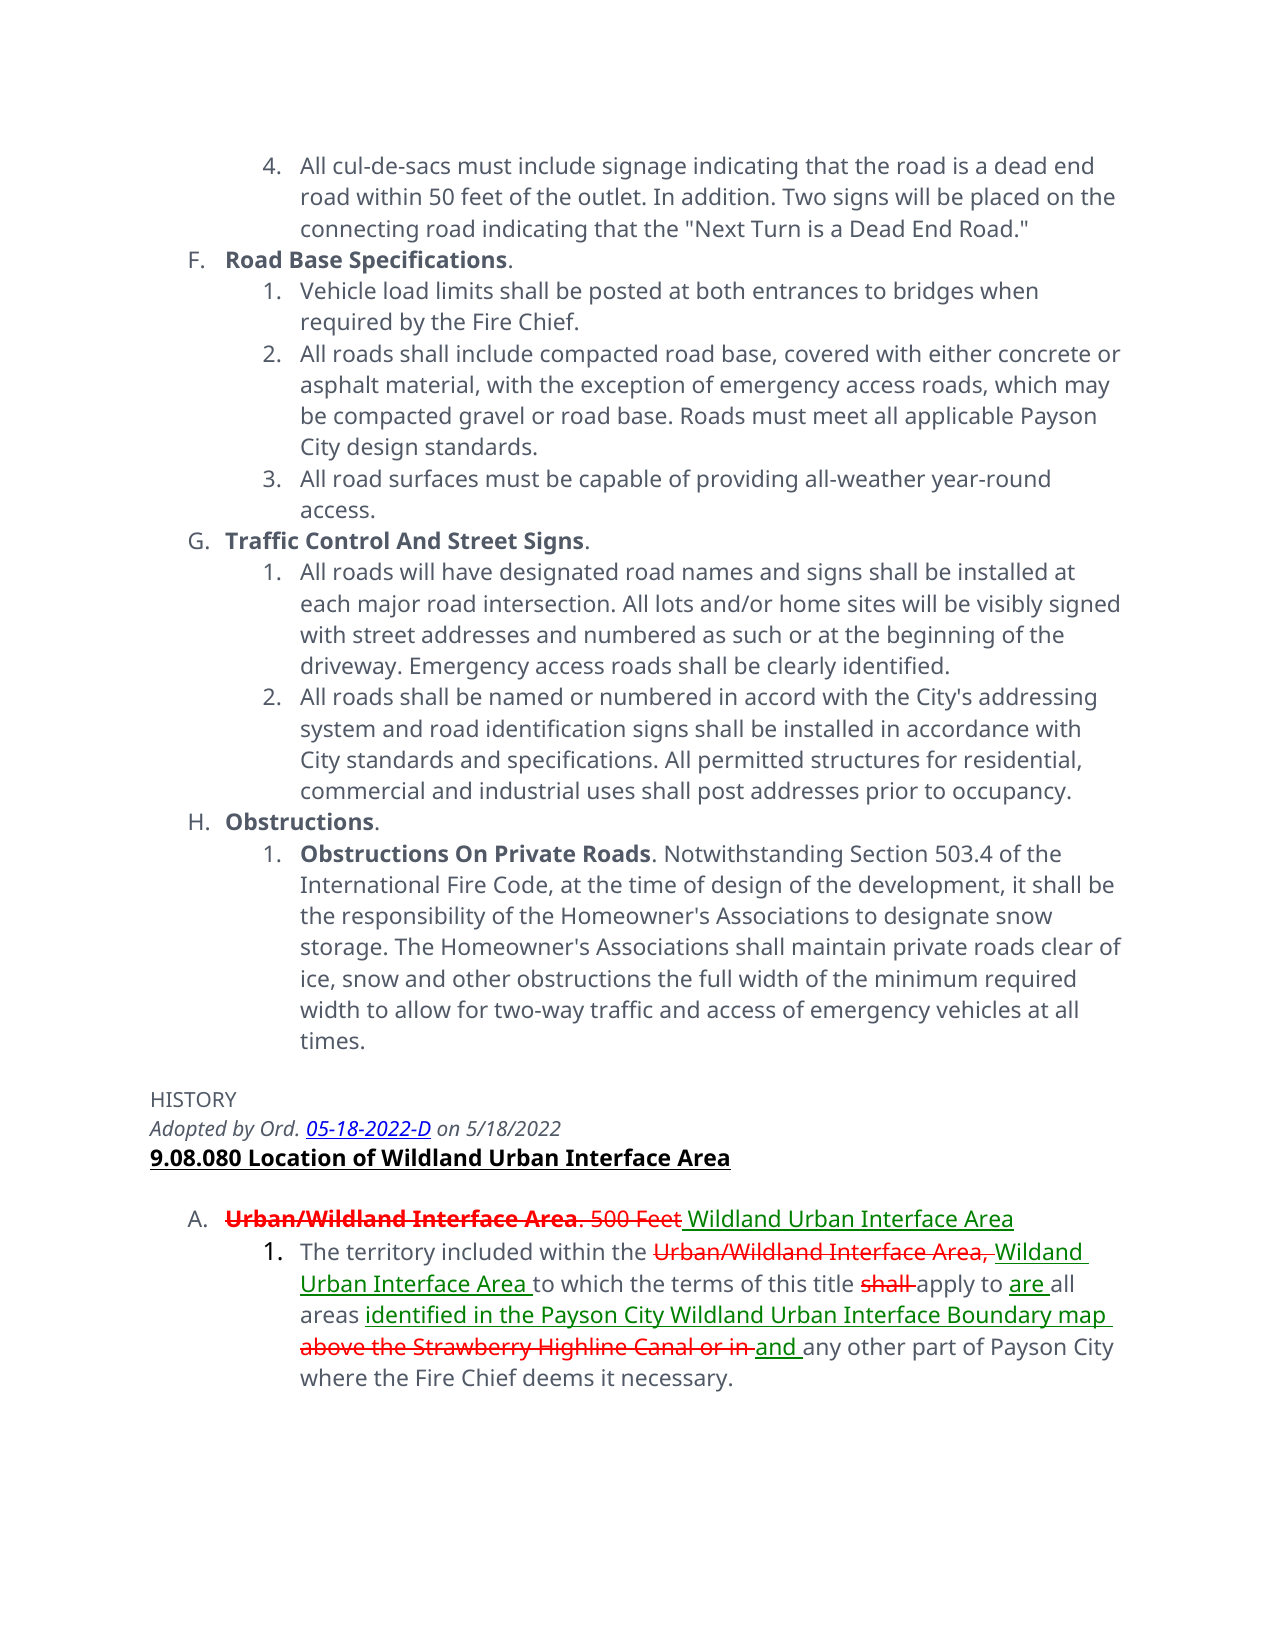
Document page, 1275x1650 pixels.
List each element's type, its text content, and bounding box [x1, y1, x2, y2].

list Traffic Control And Street Signs. [187, 525, 1125, 556]
list Road Base Specifications. [187, 244, 1125, 275]
list All cul-de-sacs must include signage indicating that the road is a dead end road within 50 feet of the outlet. In addition. Two signs will be placed on the connecting road indicating that the "Next Turn is a Dead End Road." [262, 150, 1125, 244]
list Obstructions. [187, 806, 1125, 837]
list All road surfaces must be capable of providing all-weather year-round access. [262, 462, 1125, 525]
list All roads shall include compacted road base, covered with either concrete or asphalt material, with the exception of emergency access roads, which may be compacted gravel or road base. Roads must meet all applicable Payson City design standards. [262, 337, 1125, 462]
list All roads will have designated road names and signs shall be installed at each major road intersection. All lots and/or home sites will be visibly signed with street addresses and numbered as such or at the beginning of the driveway. Emergency access roads shall be clearly identified. [262, 556, 1125, 681]
text HISTORY Adopted by Ord. 05-18-2022-D on 5/18/2022 [150, 1085, 1125, 1142]
text 9.08.080 Location of Wildland Urban Interface Area [150, 1142, 1125, 1173]
list Urban/Wildland Interface Area. 500 Feet Wildland Urban Interface Area [187, 1203, 1125, 1234]
list Vehicle load limits shall be posted at both entrances to bridges when required by the Fire Chief. [262, 275, 1125, 337]
list The territory included within the Urban/Wildland Interface Area, Wildand Urban Interface Area to which the terms of this title shall apply to are all areas identified in the Payson City Wildland Urban Interface Boundary map above the Strawberry Highline Canal or in and any other part of Payson City where the Fire Chief deems it necessary. [262, 1234, 1125, 1393]
list Obstructions On Private Roads. Notwithstanding Section 503.4 of the International Fire Code, at the time of design of the development, it shall be the responsibility of the Homeowner's Associations to designate snow storage. The Homeowner's Associations shall maintain private roads clear of ice, snow and other obstructions the full width of the minimum required width to allow for two-way traffic and access of emergency vehicles at all times. [262, 837, 1125, 1056]
list All roads shall be named or numbered in accord with the City's addressing system and road identification signs shall be installed in accordance with City standards and specifications. All permitted structures for residential, commercial and industrial uses shall post addresses prior to occupancy. [262, 681, 1125, 806]
